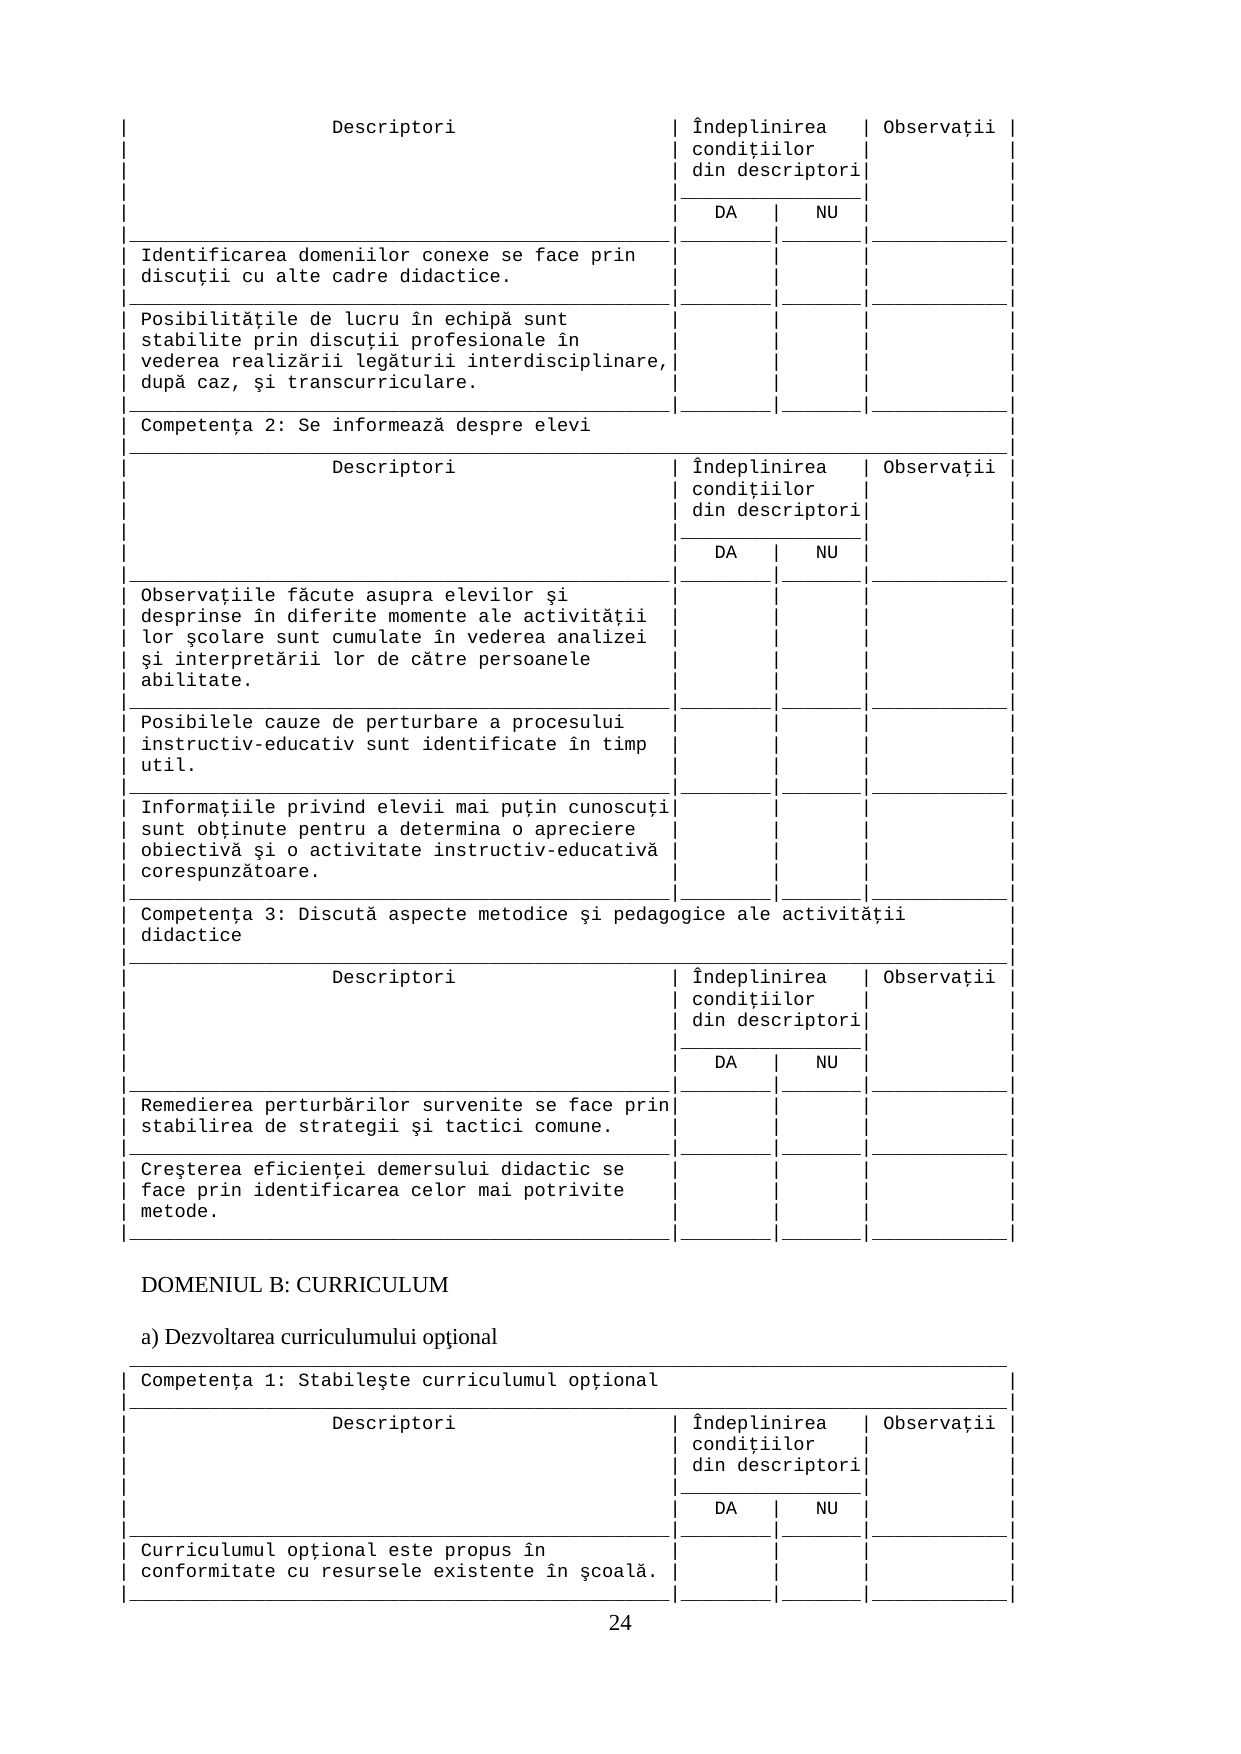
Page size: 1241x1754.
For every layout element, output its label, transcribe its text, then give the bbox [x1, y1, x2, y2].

text |________________________________________________|________|_______|____________| [118, 224, 1122, 246]
text |________________________________________________|________|_______|____________| [118, 692, 1122, 713]
text | metode. | | | | [118, 1202, 1122, 1223]
text | după caz, şi transcurriculare. | | | | [118, 373, 1122, 394]
text | lor şcolare sunt cumulate în vederea analizei | | | | [118, 628, 1122, 649]
text | Observaţiile făcute asupra elevilor şi | | | | [118, 586, 1122, 607]
text | |________________| | [118, 1477, 1122, 1498]
text | |________________| | [118, 522, 1122, 543]
text | corespunzătoare. | | | | [118, 862, 1122, 883]
text |________________________________________________|________|_______|____________| [118, 1074, 1122, 1096]
text | şi interpretării lor de către persoanele | | | | [118, 649, 1122, 671]
text | Curriculumul opţional este propus în | | | | [118, 1541, 1122, 1562]
text | util. | | | | [118, 756, 1122, 777]
text | Competenţa 1: Stabileşte curriculumul opţional | [118, 1371, 1122, 1392]
text | | DA | NU | | [118, 1498, 1122, 1520]
text | Descriptori | Îndeplinirea | Observaţii | [118, 118, 1122, 139]
text | | DA | NU | | [118, 203, 1122, 224]
text | Informaţiile privind elevii mai puţin cunoscuţi| | | | [118, 798, 1122, 819]
text | |________________| | [118, 1032, 1122, 1053]
text |______________________________________________________________________________| [118, 947, 1122, 968]
text | Competenţa 3: Discută aspecte metodice şi pedagogice ale activităţii | [118, 904, 1122, 926]
text |________________________________________________|________|_______|____________| [118, 1520, 1122, 1541]
text | | condiţiilor | | [118, 1435, 1122, 1456]
text |________________________________________________|________|_______|____________| [118, 883, 1122, 904]
text | | condiţiilor | | [118, 479, 1122, 501]
text a) Dezvoltarea curriculumului opţional [118, 1323, 1122, 1350]
text | Descriptori | Îndeplinirea | Observaţii | [118, 1413, 1122, 1435]
text | | din descriptori| | [118, 1011, 1122, 1032]
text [118, 1583, 1122, 1605]
text |________________________________________________|________|_______|____________| [118, 777, 1122, 798]
text | | DA | NU | | [118, 543, 1122, 564]
text |________________________________________________|________|_______|____________| [118, 1138, 1122, 1159]
text | | condiţiilor | | [118, 139, 1122, 161]
text | | din descriptori| | [118, 501, 1122, 522]
text | | DA | NU | | [118, 1053, 1122, 1074]
text | | condiţiilor | | [118, 989, 1122, 1011]
text | sunt obţinute pentru a determina o apreciere | | | | [118, 819, 1122, 841]
text | Creşterea eficienţei demersului didactic se | | | | [118, 1159, 1122, 1181]
text | Descriptori | Îndeplinirea | Observaţii | [118, 458, 1122, 479]
text |________________________________________________|________|_______|____________| [118, 288, 1122, 309]
text | vederea realizării legăturii interdisciplinare,| | | | [118, 352, 1122, 373]
text | discuţii cu alte cadre didactice. | | | | [118, 267, 1122, 288]
text | obiectivă şi o activitate instructiv-educativă | | | | [118, 841, 1122, 862]
text | conformitate cu resursele existente în şcoală. | | | | [118, 1562, 1122, 1583]
text | Competenţa 2: Se informează despre elevi | [118, 416, 1122, 437]
text | stabilite prin discuţii profesionale în | | | | [118, 331, 1122, 352]
text | |________________| | [118, 182, 1122, 203]
text | Posibilele cauze de perturbare a procesului | | | | [118, 713, 1122, 734]
text | instructiv-educativ sunt identificate în timp | | | | [118, 734, 1122, 756]
text DOMENIUL B: CURRICULUM [118, 1271, 1122, 1297]
text | Posibilităţile de lucru în echipă sunt | | | | [118, 309, 1122, 331]
text | stabilirea de strategii şi tactici comune. | | | | [118, 1117, 1122, 1138]
text | | din descriptori| | [118, 1456, 1122, 1477]
text | face prin identificarea celor mai potrivite | | | | [118, 1181, 1122, 1202]
text |______________________________________________________________________________| [118, 437, 1122, 458]
text |________________________________________________|________|_______|____________| [118, 394, 1122, 416]
text | Descriptori | Îndeplinirea | Observaţii | [118, 968, 1122, 989]
text |______________________________________________________________________________| [118, 1392, 1122, 1413]
text | didactice | [118, 926, 1122, 947]
text ______________________________________________________________________________ [118, 1350, 1122, 1371]
text |________________________________________________|________|_______|____________| [118, 1223, 1122, 1244]
text | Remedierea perturbărilor survenite se face prin| | | | [118, 1096, 1122, 1117]
text | desprinse în diferite momente ale activităţii | | | | [118, 607, 1122, 628]
text | Identificarea domeniilor conexe se face prin | | | | [118, 246, 1122, 267]
text | | din descriptori| | [118, 161, 1122, 182]
text |________________________________________________|________|_______|____________| [118, 564, 1122, 586]
text | abilitate. | | | | [118, 671, 1122, 692]
